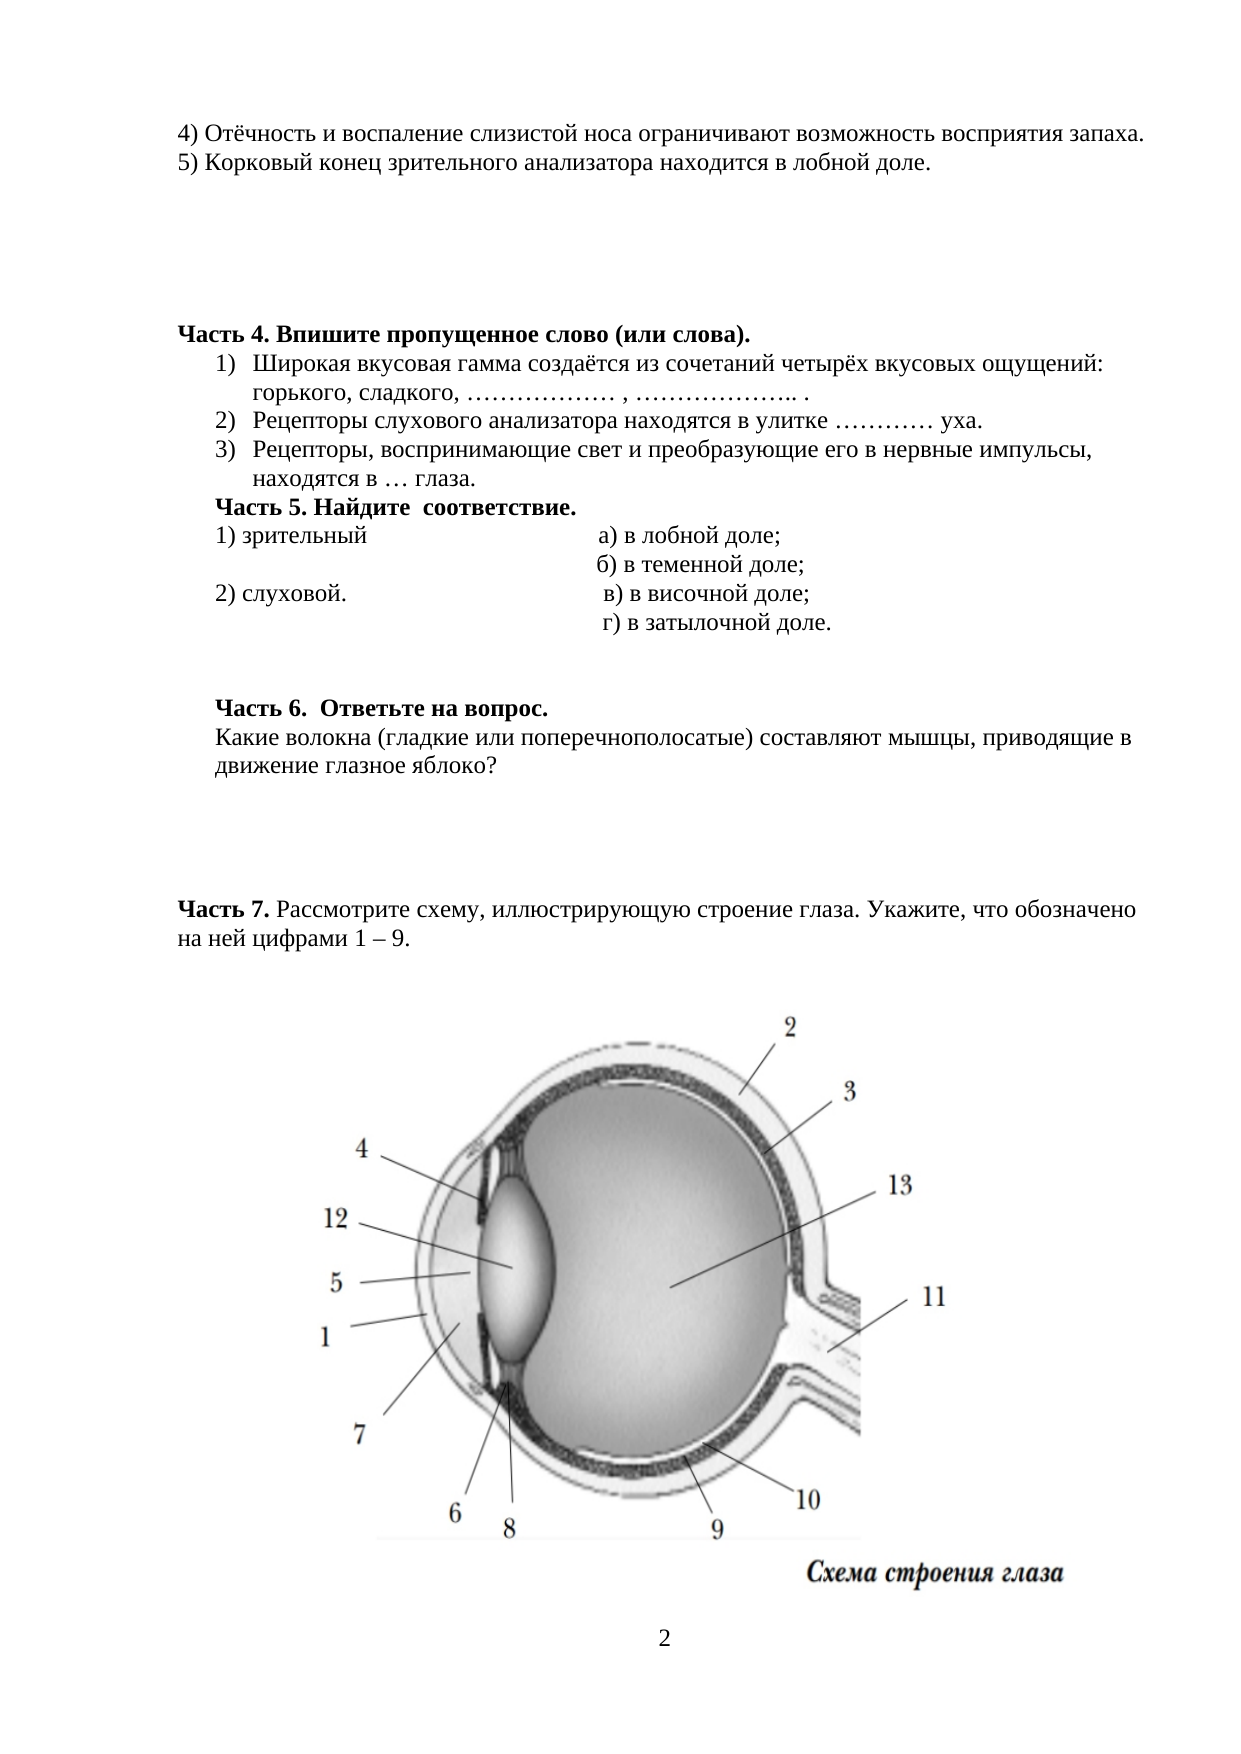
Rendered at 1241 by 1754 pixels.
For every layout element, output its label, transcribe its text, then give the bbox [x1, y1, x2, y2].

text 4) Отёчность и воспаление слизистой носа ограничивают возможность восприятия запаха. [177, 118, 1152, 147]
list Рецепторы слухового анализатора находятся в улитке ………… уха. [215, 406, 1152, 434]
text Часть 4. Впишите пропущенное слово (или слова). [177, 319, 1152, 348]
text г) в затылочной доле. [215, 607, 1152, 636]
text 1) зрительный а) в лобной доле; [215, 521, 1152, 549]
text Какие волокна (гладкие или поперечнополосатые) составляют мышцы, приводящие в движение глазное яблоко? [215, 722, 1152, 779]
text б) в теменной доле; [215, 549, 1152, 578]
text Часть 7. Рассмотрите схему, иллюстрирующую строение глаза. Укажите, что обозначено на ней цифрами 1 – 9. [177, 894, 1152, 952]
picture [252, 1009, 1077, 1597]
list Широкая вкусовая гамма создаётся из сочетаний четырёх вкусовых ощущений: горького, сладкого, ……………… , ……………….. . [215, 348, 1152, 406]
list Рецепторы, воспринимающие свет и преобразующие его в нервные импульсы, находятся в … глаза. [215, 434, 1152, 492]
text Часть 6. Ответьте на вопрос. [215, 693, 1152, 722]
text 2) слуховой. в) в височной доле; [215, 578, 1152, 607]
text 5) Корковый конец зрительного анализатора находится в лобной доле. [177, 147, 1152, 176]
text Часть 5. Найдите соответствие. [215, 492, 1152, 521]
